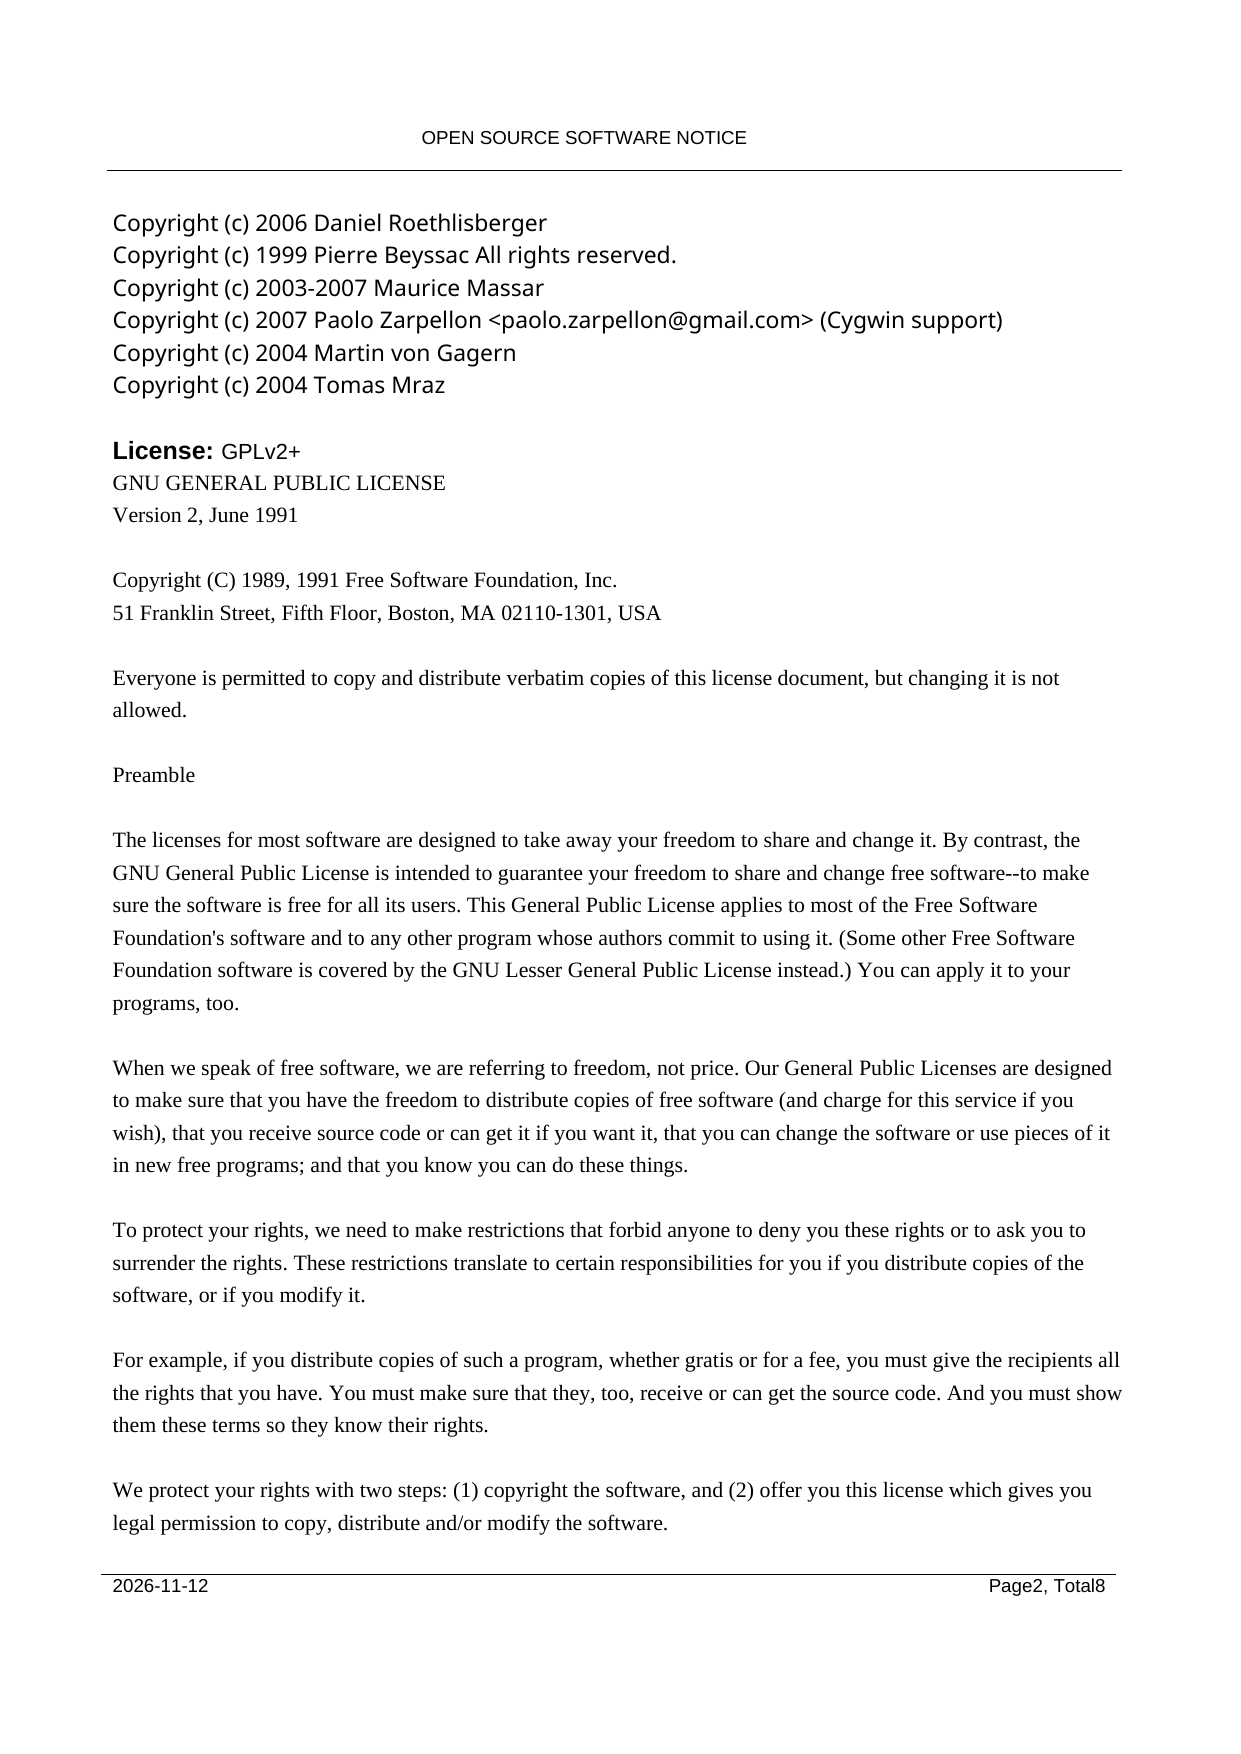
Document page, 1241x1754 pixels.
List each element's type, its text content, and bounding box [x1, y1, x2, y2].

text License: GPLv2+ [112, 434, 1128, 466]
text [112, 466, 1128, 1539]
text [112, 206, 1128, 434]
